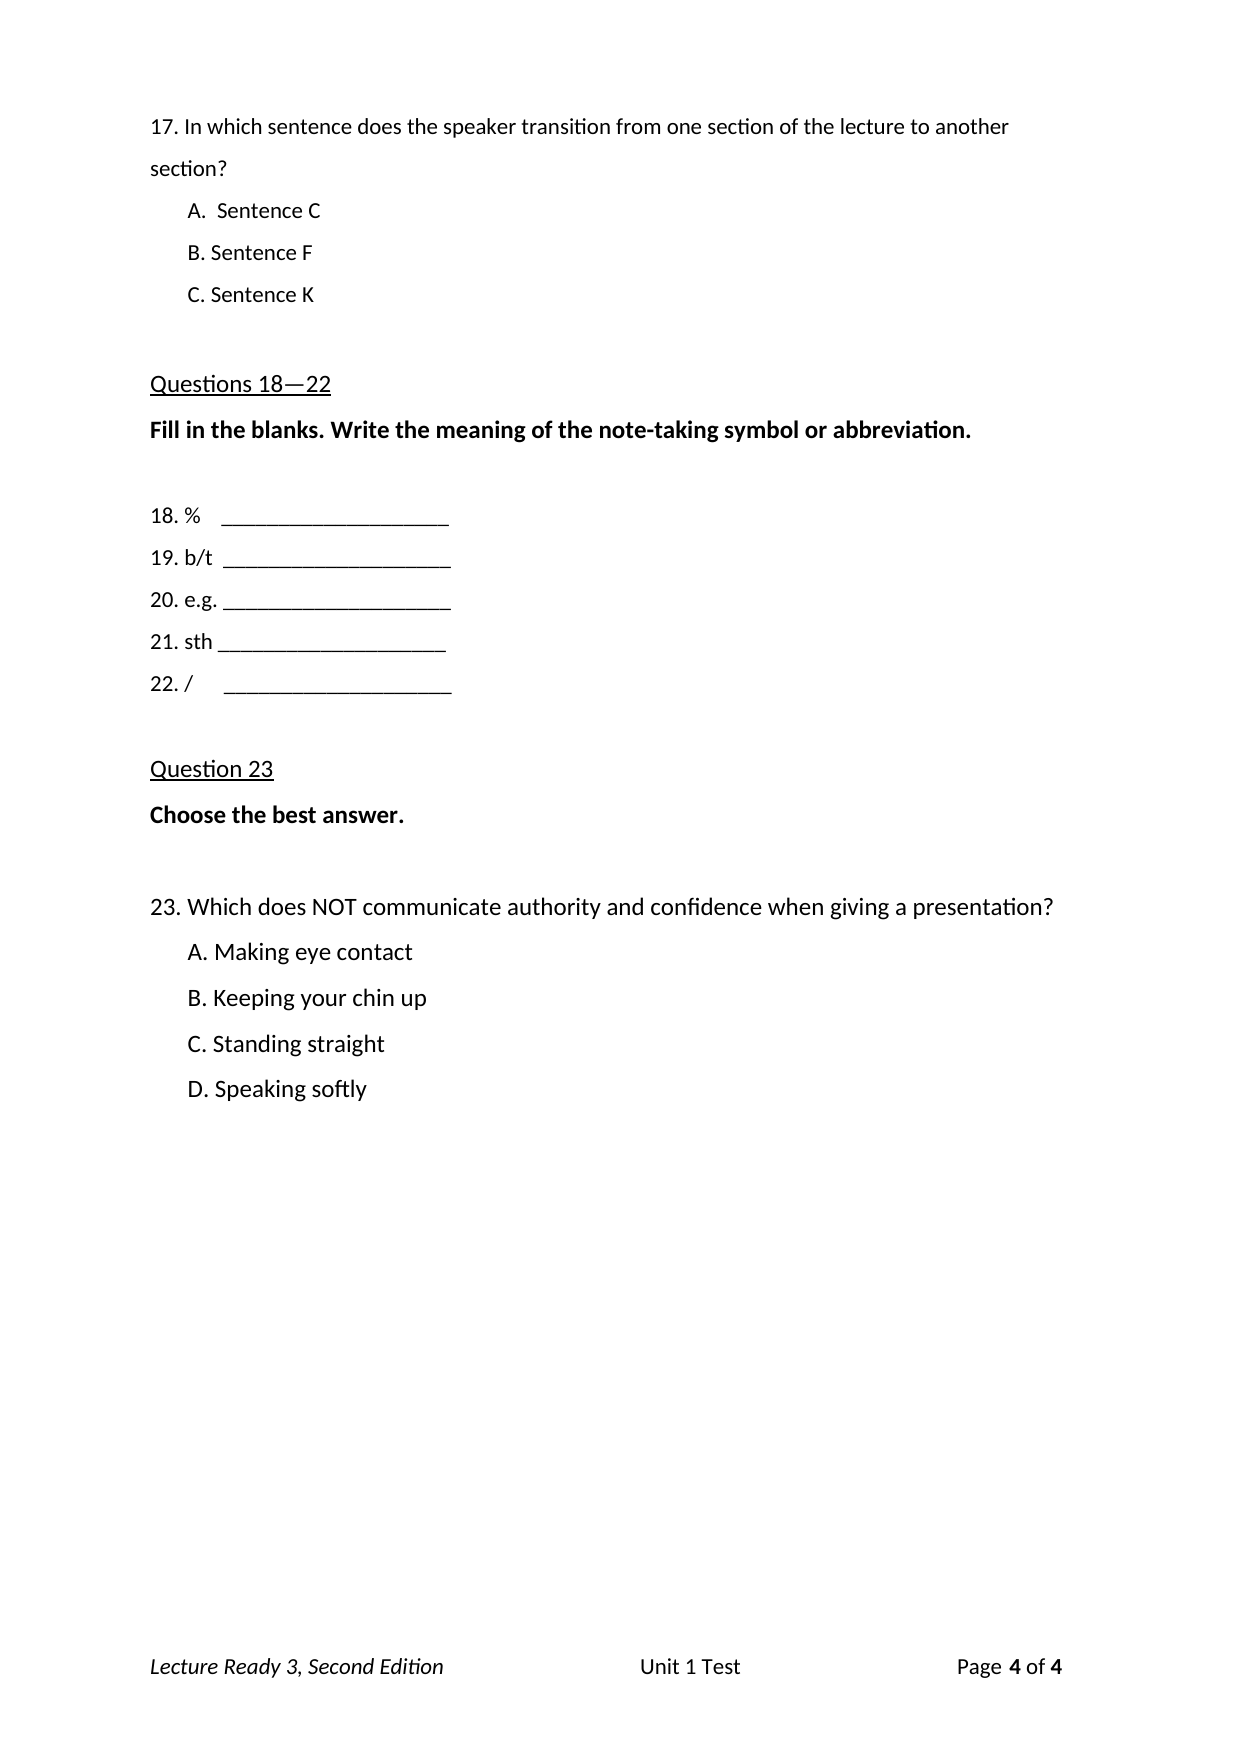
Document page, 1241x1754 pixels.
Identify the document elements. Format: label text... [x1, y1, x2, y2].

text B. Sentence F [187, 238, 1090, 266]
text Fill in the blanks. Write the meaning of the note-taking symbol or abbreviation. [150, 414, 1090, 444]
text Question 23 [150, 753, 1090, 784]
text Choose the best answer. [150, 799, 1090, 830]
text C. Sentence K [187, 280, 1090, 308]
text B. Keeping your chin up [187, 982, 1090, 1013]
text 23. Which does NOT communicate authority and confidence when giving a presentation? [150, 891, 1090, 921]
text 21. sth ____________________ [150, 627, 1090, 656]
text 18. % ____________________ [150, 502, 1090, 529]
text 22. / ____________________ [150, 669, 1090, 697]
text D. Speaking softly [187, 1073, 1090, 1104]
text A. Sentence C [187, 196, 1090, 224]
text 19. b/t ____________________ [150, 543, 1090, 572]
text Questions 18—22 [150, 368, 1090, 399]
text C. Standing straight [187, 1028, 1090, 1058]
text A. Making eye contact [187, 936, 1090, 967]
text 17. In which sentence does the speaker transition from one section of the lecture to another section? [150, 112, 1090, 182]
text 20. e.g. ____________________ [150, 586, 1090, 613]
